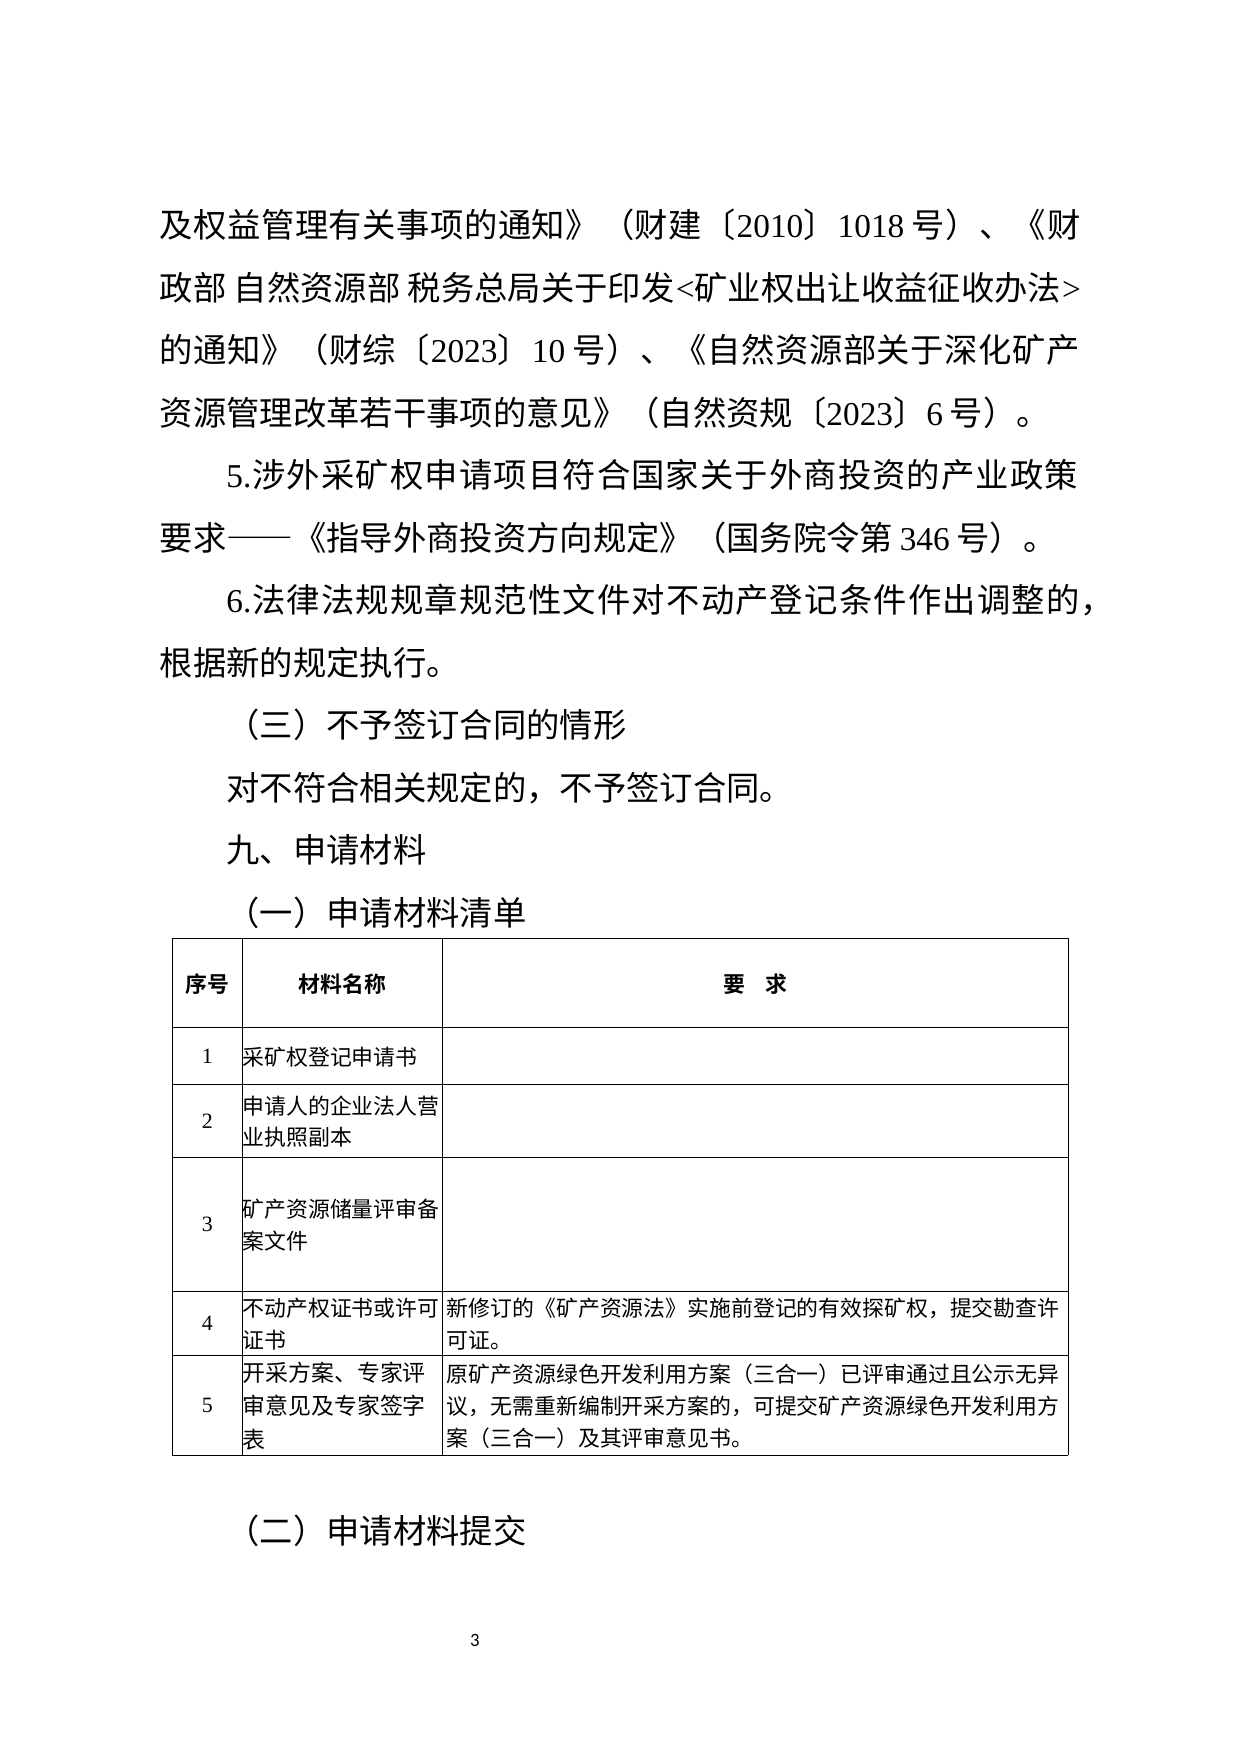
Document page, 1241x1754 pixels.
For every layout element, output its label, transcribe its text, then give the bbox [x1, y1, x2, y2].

text 5.涉外采矿权申请项目符合国家关于外商投资的产业政策要求——《指导外商投资方向规定》（国务院令第346号）。 [159, 438, 1081, 563]
table_cell 矿产资源储量评审备案文件 [243, 1158, 442, 1291]
table_cell 5 [173, 1356, 242, 1455]
text （一）申请材料清单 [159, 875, 1081, 938]
table_cell 4 [173, 1292, 242, 1354]
text 6.法律法规规章规范性文件对不动产登记条件作出调整的，根据新的规定执行。 [159, 563, 1081, 688]
text 九、申请材料 [159, 813, 1081, 875]
table_cell 1 [173, 1028, 242, 1084]
table_cell 开采方案、专家评审意见及专家签字表 [243, 1356, 442, 1455]
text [159, 188, 1081, 438]
table_cell 新修订的《矿产资源法》实施前登记的有效探矿权，提交勘查许可证。 [443, 1292, 1068, 1354]
table_cell 原矿产资源绿色开发利用方案（三合一）已评审通过且公示无异议，无需重新编制开采方案的，可提交矿产资源绿色开发利用方案（三合一）及其评审意见书。 [443, 1356, 1068, 1455]
table_cell [443, 1085, 1068, 1157]
table_cell 2 [173, 1085, 242, 1157]
text （三）不予签订合同的情形 [159, 688, 1081, 750]
table_cell 申请人的企业法人营业执照副本 [243, 1085, 442, 1157]
table_cell [443, 1028, 1068, 1084]
text （二）申请材料提交 [159, 1493, 1081, 1556]
table_header 材料名称 [243, 939, 442, 1027]
table_header 序号 [173, 939, 242, 1027]
table_header 要 求 [443, 939, 1068, 1027]
table_cell [443, 1158, 1068, 1291]
table_cell 不动产权证书或许可证书 [243, 1292, 442, 1354]
table_cell 3 [173, 1158, 242, 1291]
text 对不符合相关规定的，不予签订合同。 [159, 750, 1081, 813]
table_cell 采矿权登记申请书 [243, 1028, 442, 1084]
